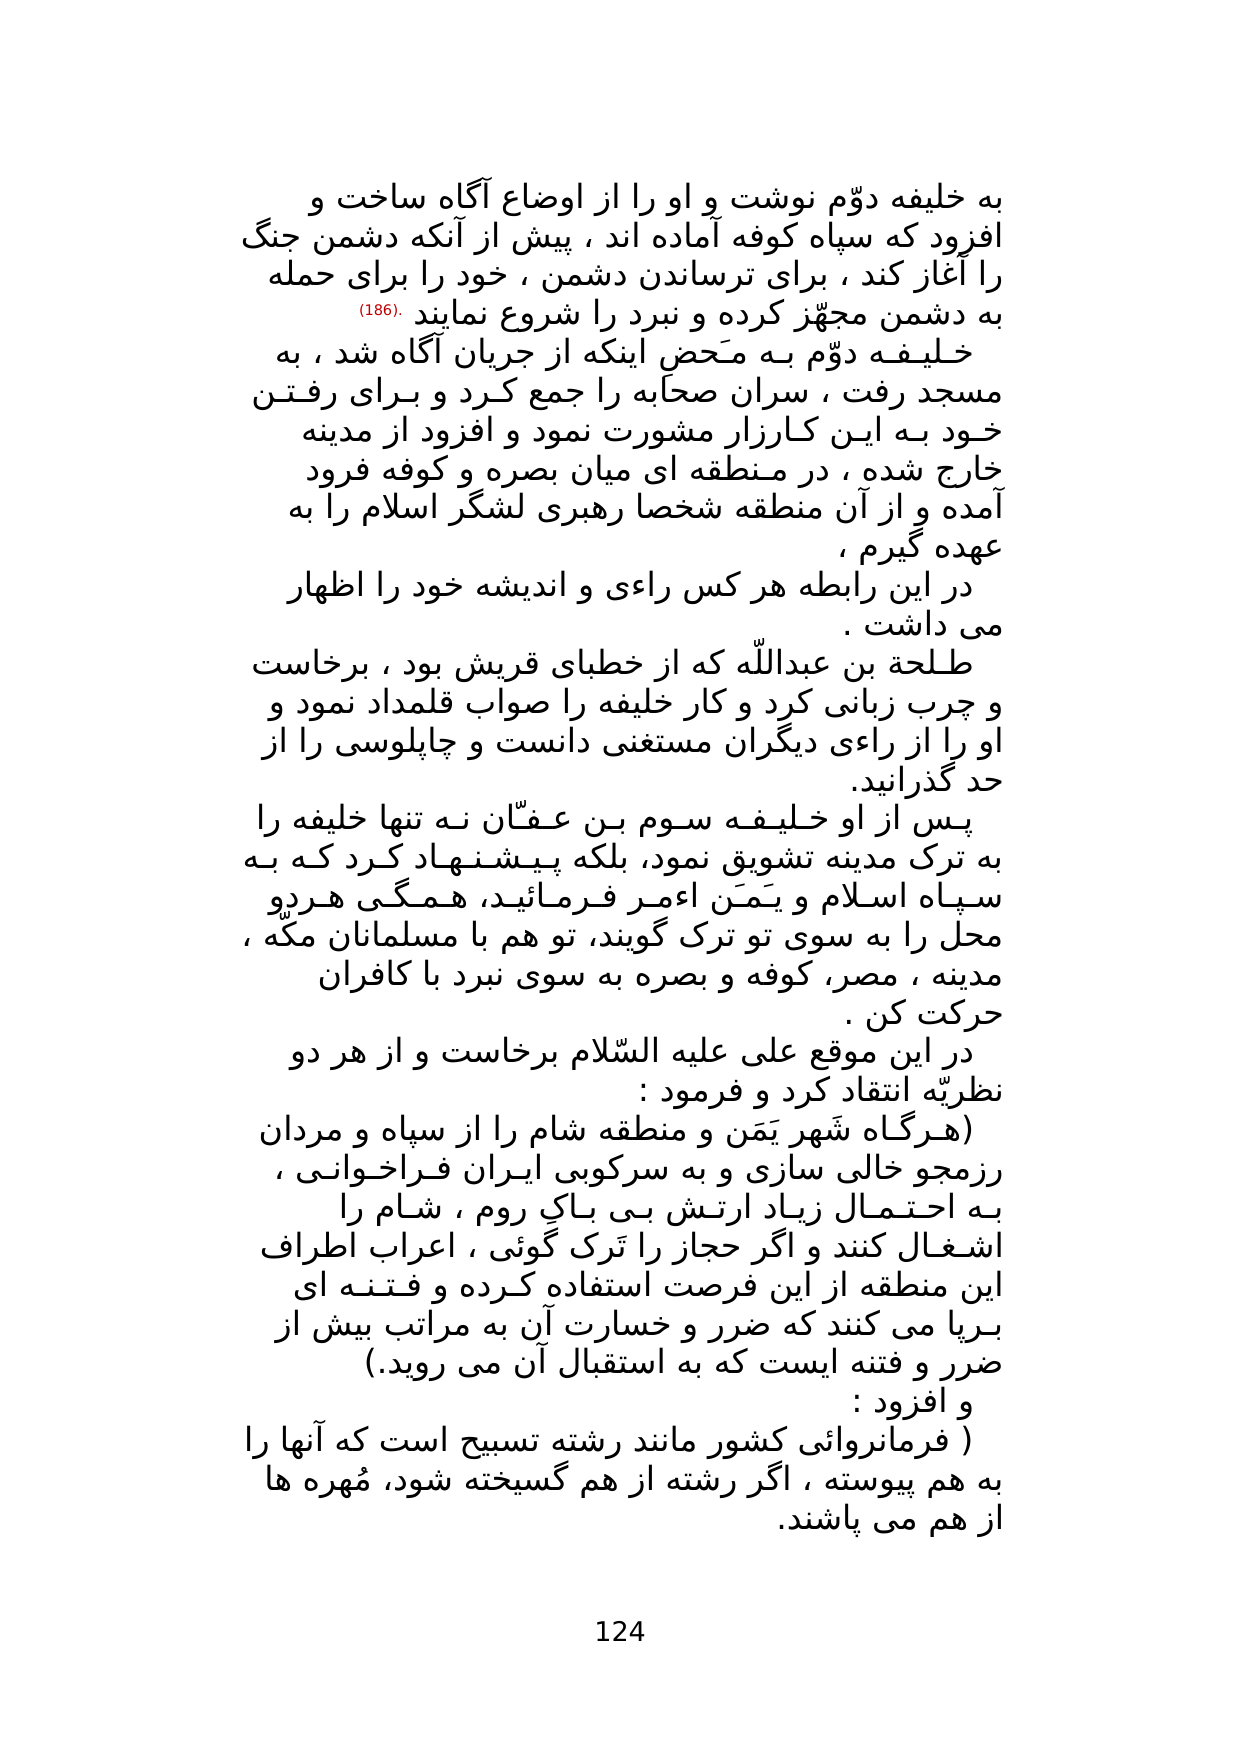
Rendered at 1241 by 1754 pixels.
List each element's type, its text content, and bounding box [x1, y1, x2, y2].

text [236, 177, 1004, 333]
text (هـرگـاه شَهر یَمَن و منطقه شام را از سپاه و مردان رزمجو خالی سازی و به سرکوبی ایـران فـراخـوانـی ، بـه احـتـمـال زیـاد ارتـش بـی بـاکِ روم ، شـام را اشـغـال کنند و اگر حجاز را تَرک گوئی ، اعراب اطراف این منطقه از این فرصت استفاده کـرده و فـتـنـه ای بـرپا می کنند که ضرر و خسارت آن به مراتب بیش از ضرر و فتنه ایست که به استقبال آن می روید.) [236, 1110, 1004, 1382]
text پـس از او خـلیـفـه سـوم بـن عـفـّان نـه تنها خلیفه را به ترک مدینه تشویق نمود، بلکه پـیـشـنـهـاد کـرد کـه بـه سـپـاه اسـلام و یـَمـَن اءمـر فـرمـائیـد، هـمـگـی هـردو محل را به سوی تو ترک گویند، تو هم با مسلمانان مکّه ، مدینه ، مصر، کوفه و بصره به سوی نبرد با کافران حرکت کن . [236, 799, 1004, 1032]
text ( فرمانروائی کشور مانند رشته تسبیح است که آنها را به هم پیوسته ، اگر رشته از هم گسیخته شود، مُهره ها از هم می پاشند. [236, 1421, 1004, 1537]
text در این رابطه هر کس راءی و اندیشه خود را اظهار می داشت . [236, 566, 1004, 643]
text خـلیـفـه دوّم بـه مـَحضِ اینکه از جریان آگاه شد ، به مسجد رفت ، سران صحابه را جمع کـرد و بـرای رفـتـن خـود بـه ایـن کـارزار مشورت نمود و افزود از مدینه خارج شده ، در مـنطقه ای میان بصره و کوفه فرود آمده و از آن منطقه شخصا رهبری لشگر اسلام را به عهده گیرم ، [236, 333, 1004, 566]
text در این موقع علی علیه السّلام برخاست و از هر دو نظریّه انتقاد کرد و فرمود : [236, 1032, 1004, 1110]
text طـلحة بن عبداللّه که از خطبای قریش بود ، برخاست و چرب زبانی کرد و کار خلیفه را صواب قلمداد نمود و او را از راءی دیگران مستغنی دانست و چاپلوسی را از حد گذرانید. [236, 643, 1004, 799]
text و افزود : [236, 1382, 1004, 1421]
